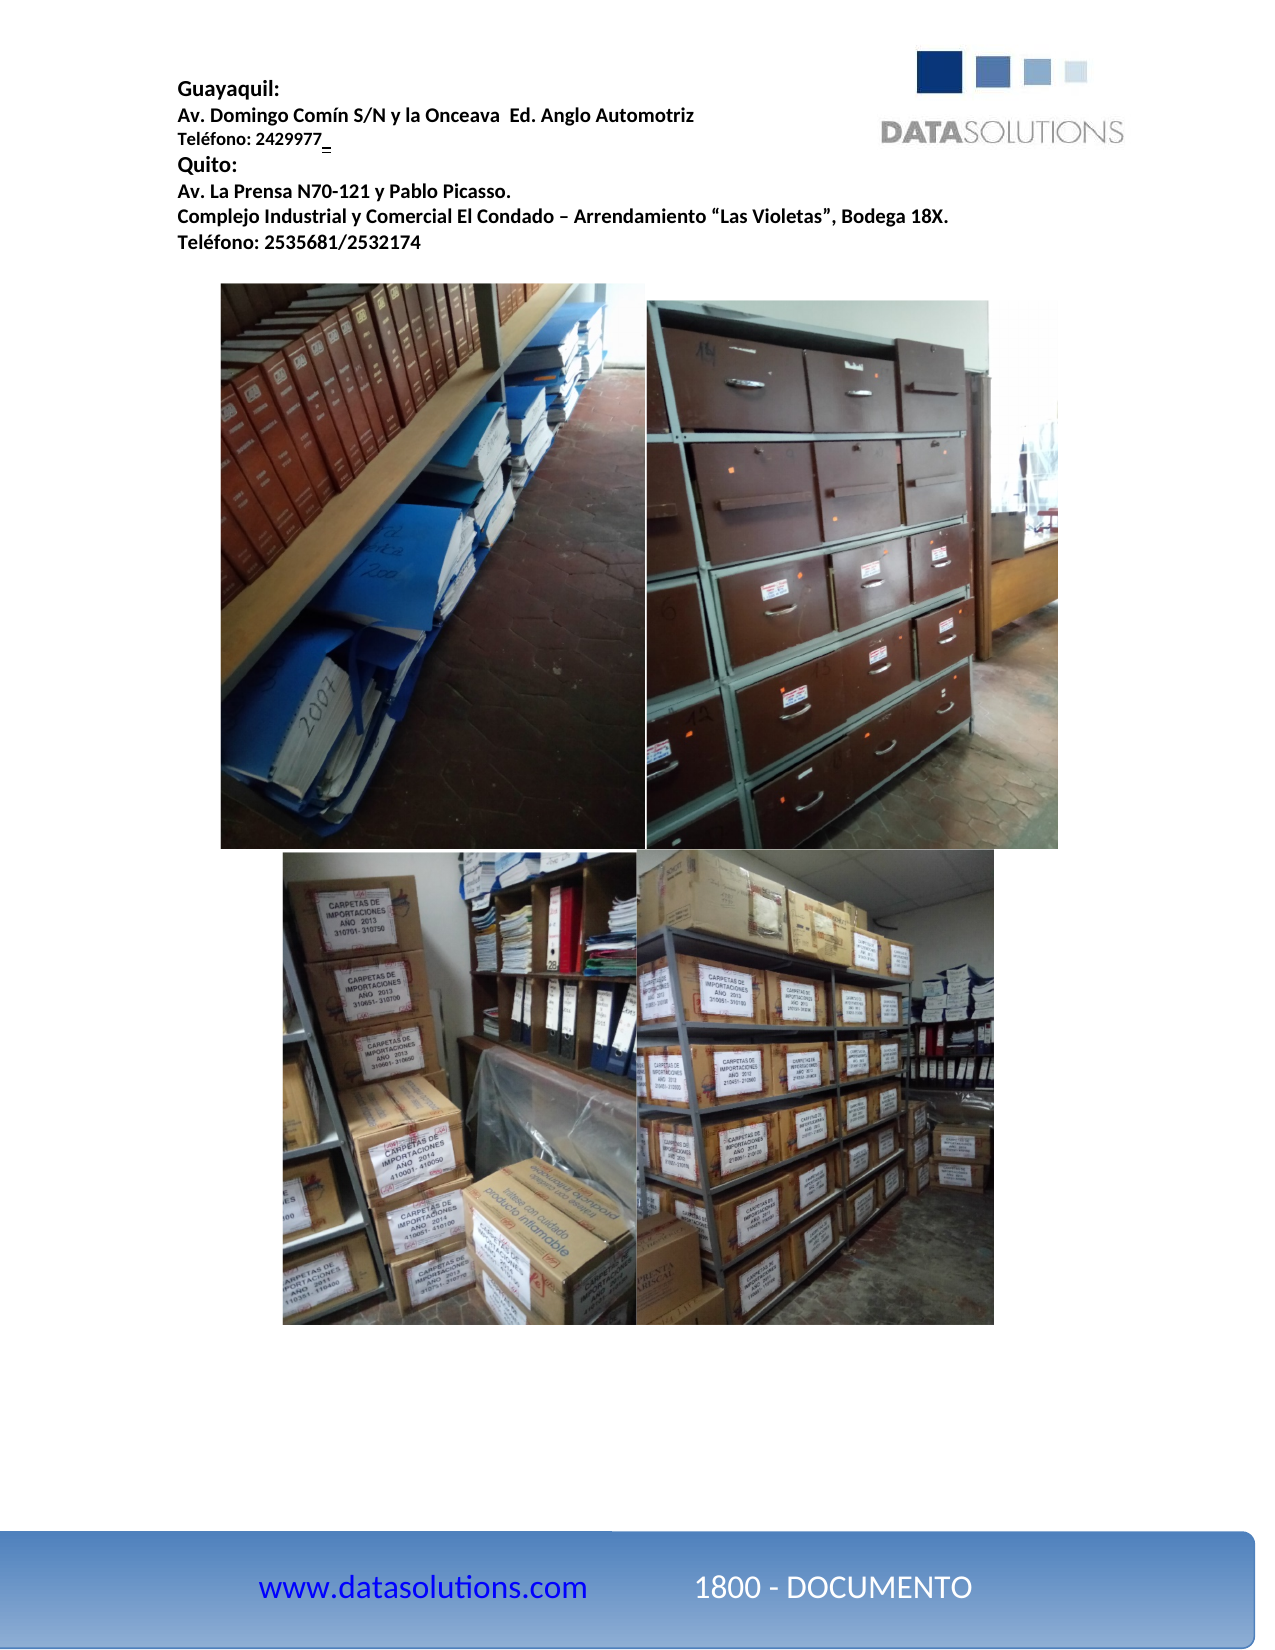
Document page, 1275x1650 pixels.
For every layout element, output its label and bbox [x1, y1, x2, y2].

picture [221, 284, 645, 848]
picture [637, 850, 994, 1324]
picture [283, 853, 636, 1324]
picture [647, 301, 1058, 848]
picture [846, 31, 1166, 163]
